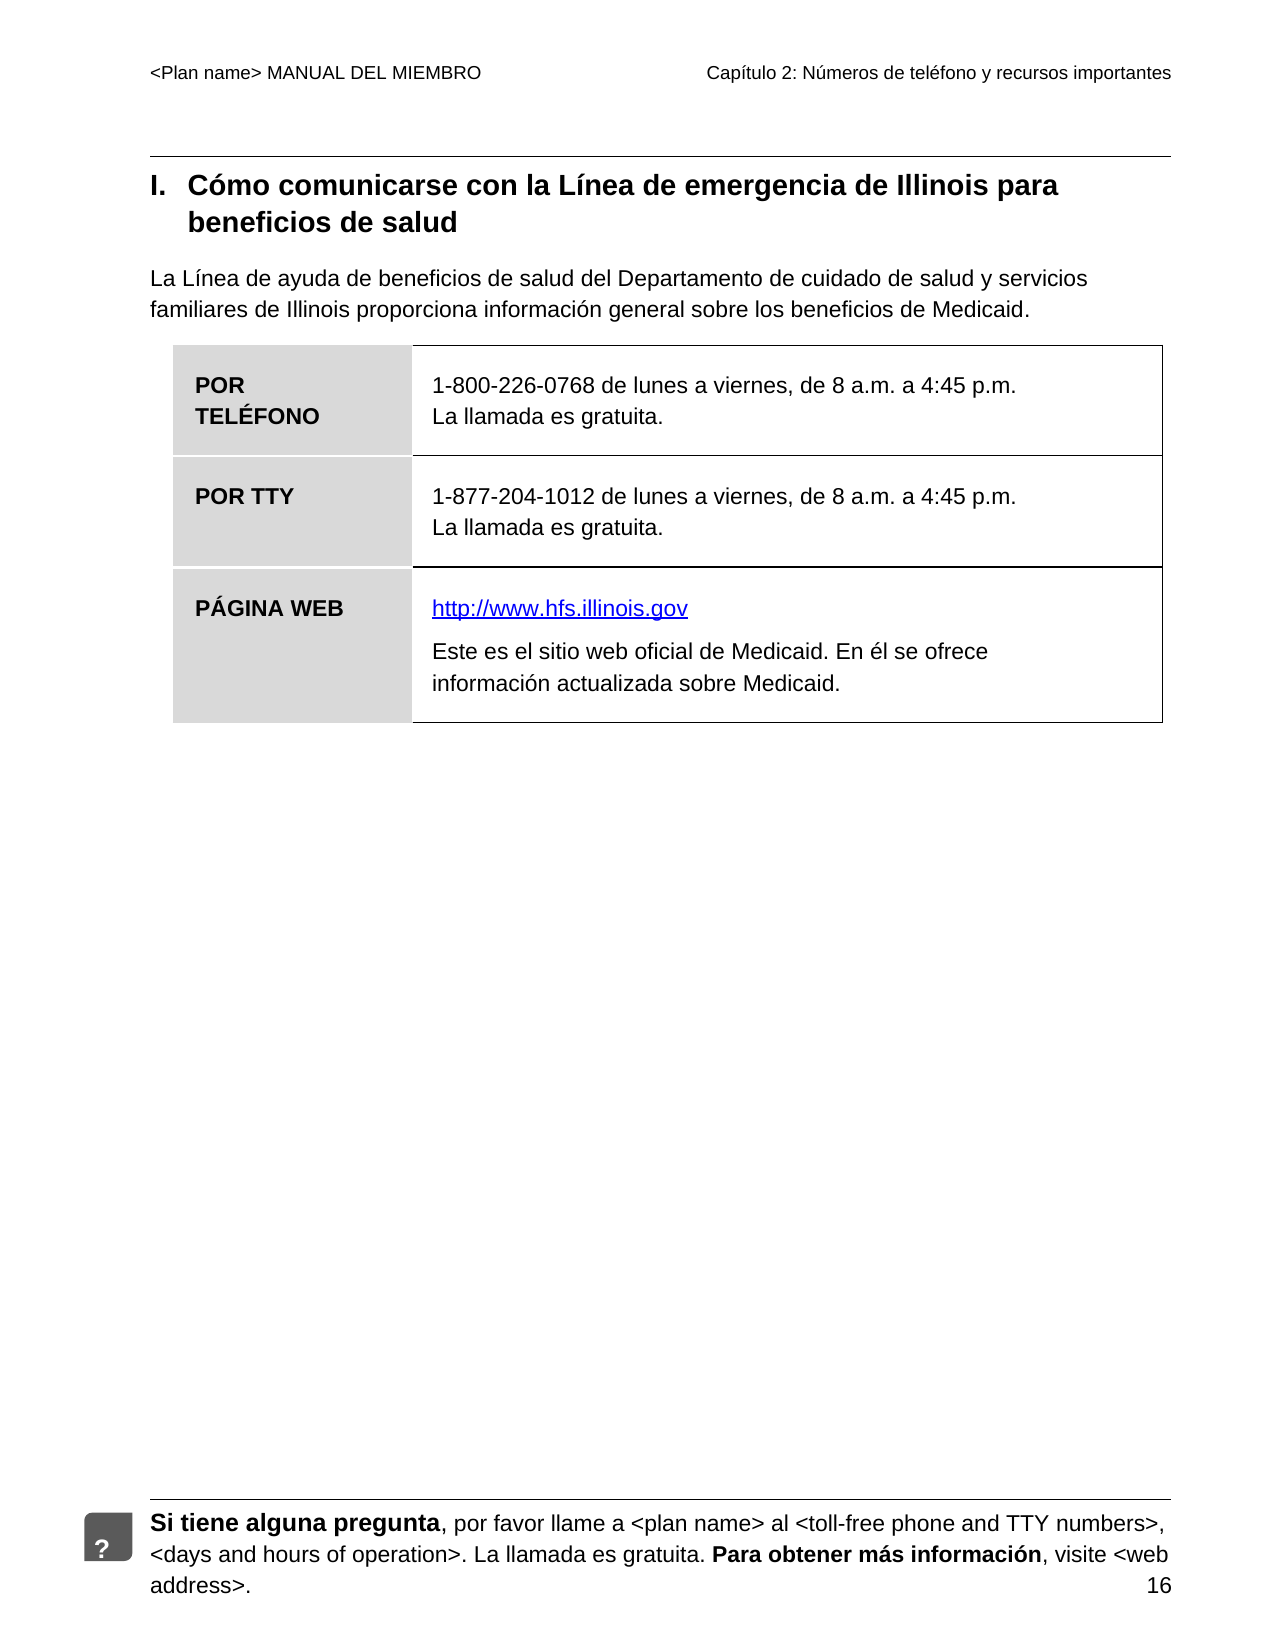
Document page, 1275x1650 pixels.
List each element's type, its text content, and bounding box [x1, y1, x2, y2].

table_cell http://www.hfs.illinois.gov Este es el sitio web oficial de Medicaid. En él se ofrece información actualizada sobre Medicaid. [413, 568, 1162, 722]
table_cell 1-877-204-1012 de lunes a viernes, de 8 a.m. a 4:45 p.m. La llamada es gratuita. [413, 456, 1162, 566]
subtitle I. Cómo comunicarse con la Línea de emergencia de Illinois para beneficios de salud [150, 157, 1171, 240]
table_header POR TELÉFONO [173, 346, 412, 455]
table_cell PÁGINA WEB [173, 569, 412, 722]
text La Línea de ayuda de beneficios de salud del Departamento de cuidado de salud y servicios familiares de Illinois proporciona información general sobre los beneficios de Medicaid. [150, 261, 1171, 324]
table_header 1-800-226-0768 de lunes a viernes, de 8 a.m. a 4:45 p.m. La llamada es gratuita. [413, 346, 1162, 455]
table_cell POR TTY [173, 457, 412, 566]
